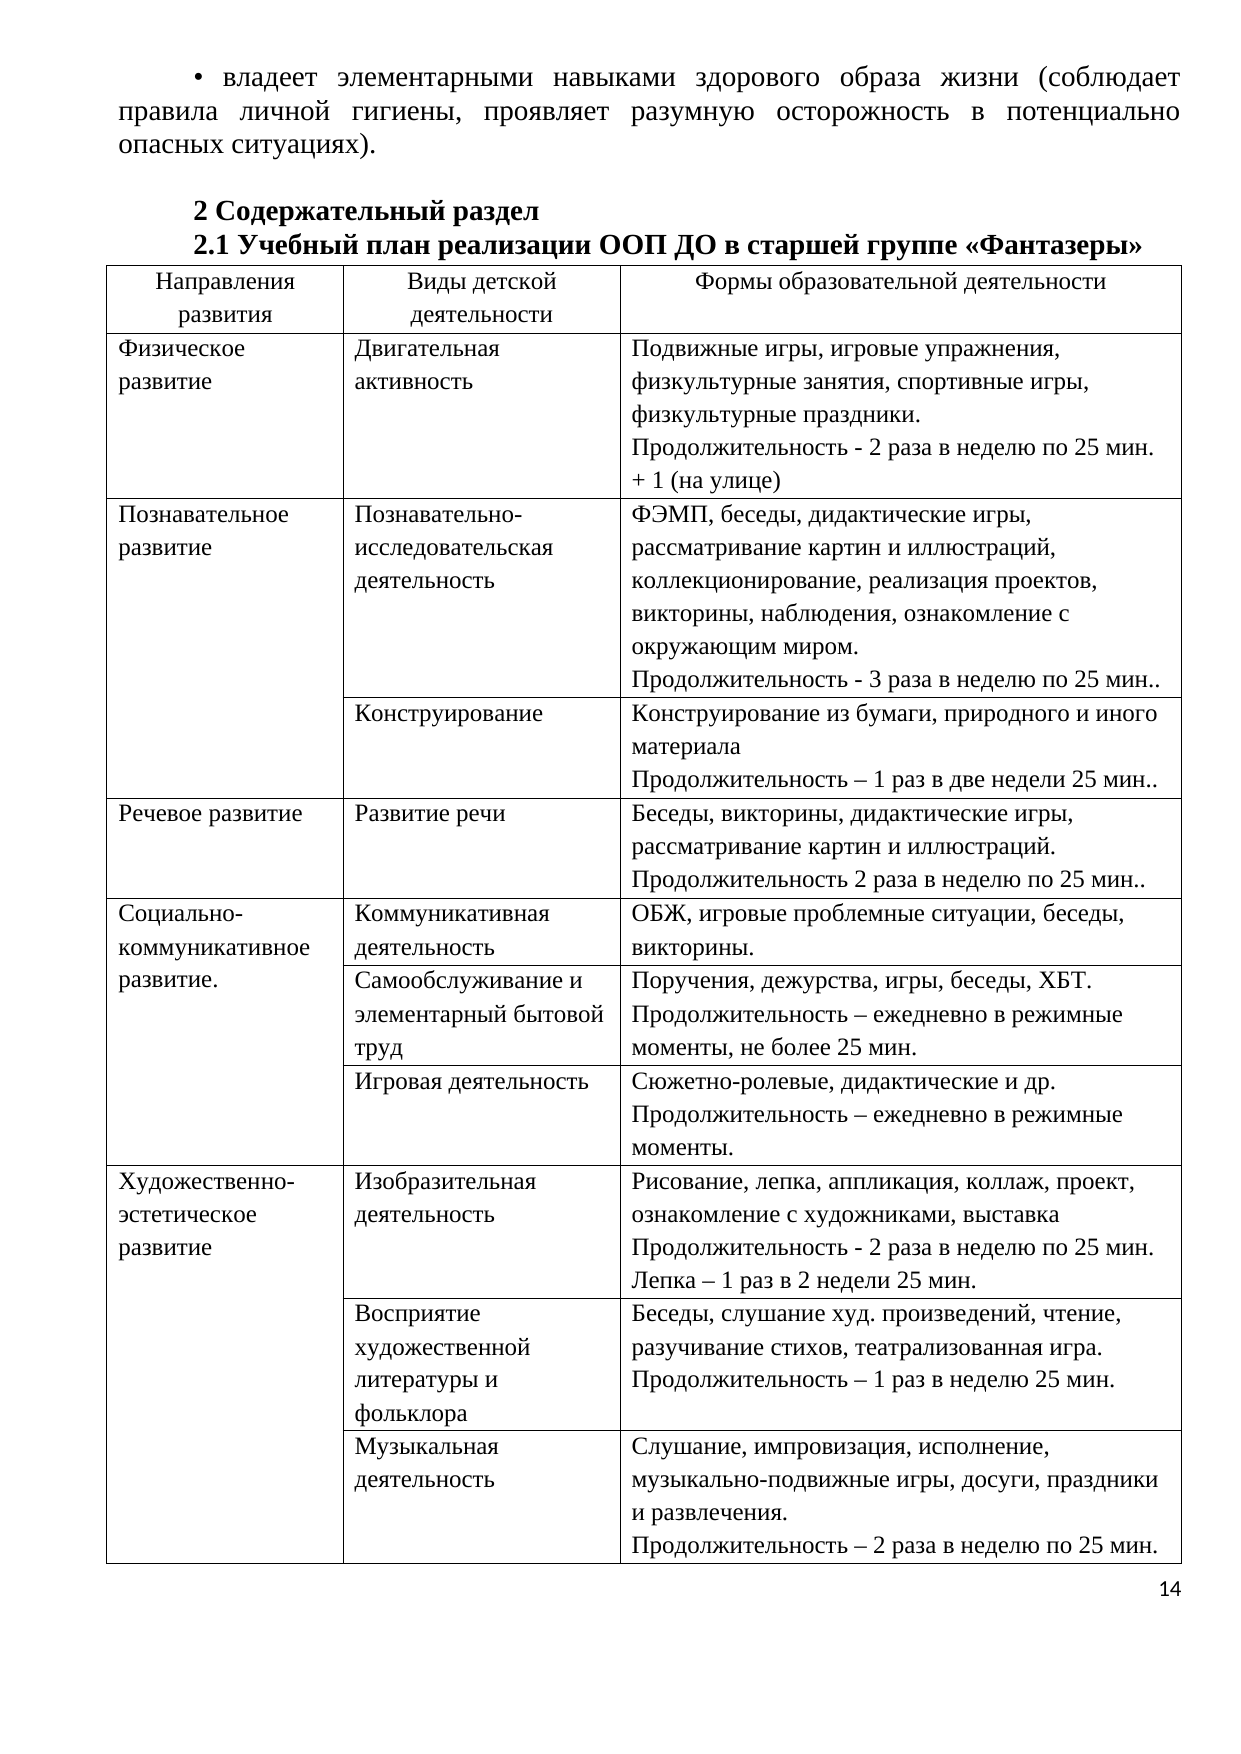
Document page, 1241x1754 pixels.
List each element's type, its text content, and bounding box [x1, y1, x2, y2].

subtitle 2.1 Учебный план реализации ООП ДО в старшей группе «Фантазеры» [118, 227, 1181, 260]
table_cell Игровая деятельность [344, 1066, 620, 1165]
table_cell Конструирование [344, 698, 620, 797]
table_cell Беседы, викторины, дидактические игры, рассматривание картин и иллюстраций. Продолжительность 2 раза в неделю по 25 мин.. [621, 799, 1181, 897]
table_cell Познавательно-исследовательская деятельность [344, 499, 620, 697]
table_cell Слушание, импровизация, исполнение, музыкально-подвижные игры, досуги, праздники и развлечения. Продолжительность – 2 раза в неделю по 25 мин. [621, 1431, 1181, 1563]
table_cell Конструирование из бумаги, природного и иного материала Продолжительность – 1 раз в две недели 25 мин.. [621, 698, 1181, 797]
table_cell Сюжетно-ролевые, дидактические и др. Продолжительность – ежедневно в режимные моменты. [621, 1066, 1181, 1165]
table_header Виды детской деятельности [344, 266, 620, 332]
table_cell ОБЖ, игровые проблемные ситуации, беседы, викторины. [621, 899, 1181, 964]
table_cell Восприятие художественной литературы и фольклора [344, 1299, 620, 1430]
table_header Формы образовательной деятельности [621, 266, 1181, 332]
table_cell Социально-коммуникативное развитие. [107, 899, 343, 1165]
table_cell Рисование, лепка, аппликация, коллаж, проект, ознакомление с художниками, выставка Продолжительность - 2 раза в неделю по 25 мин. Лепка – 1 раз в 2 недели 25 мин. [621, 1166, 1181, 1297]
table_cell Поручения, дежурства, игры, беседы, ХБТ. Продолжительность – ежедневно в режимные моменты, не более 25 мин. [621, 966, 1181, 1065]
table_cell Двигательная активность [344, 334, 620, 498]
table_cell ФЭМП, беседы, дидактические игры, рассматривание картин и иллюстраций, коллекционирование, реализация проектов, викторины, наблюдения, ознакомление с окружающим миром. Продолжительность - 3 раза в неделю по 25 мин.. [621, 499, 1181, 697]
table_cell Подвижные игры, игровые упражнения, физкультурные занятия, спортивные игры, физкультурные праздники. Продолжительность - 2 раза в неделю по 25 мин. + 1 (на улице) [621, 334, 1181, 498]
table_cell Беседы, слушание худ. произведений, чтение, разучивание стихов, театрализованная игра. Продолжительность – 1 раз в неделю 25 мин. [621, 1299, 1181, 1430]
table_cell Художественно-эстетическое развитие [107, 1166, 343, 1563]
table_cell Развитие речи [344, 799, 620, 897]
table_cell Речевое развитие [107, 799, 343, 897]
table_cell Изобразительная деятельность [344, 1166, 620, 1297]
table_cell Физическое развитие [107, 334, 343, 498]
table_cell Познавательное развитие [107, 499, 343, 797]
text 2 Содержательный раздел [118, 193, 1181, 227]
table_cell Самообслуживание и элементарный бытовой труд [344, 966, 620, 1065]
table_cell Коммуникативная деятельность [344, 899, 620, 964]
text • владеет элементарными навыками здорового образа жизни (соблюдает правила личной гигиены, проявляет разумную осторожность в потенциально опасных ситуациях). [118, 59, 1181, 160]
table_cell Музыкальная деятельность [344, 1431, 620, 1563]
table_header Направления развития [107, 266, 343, 332]
